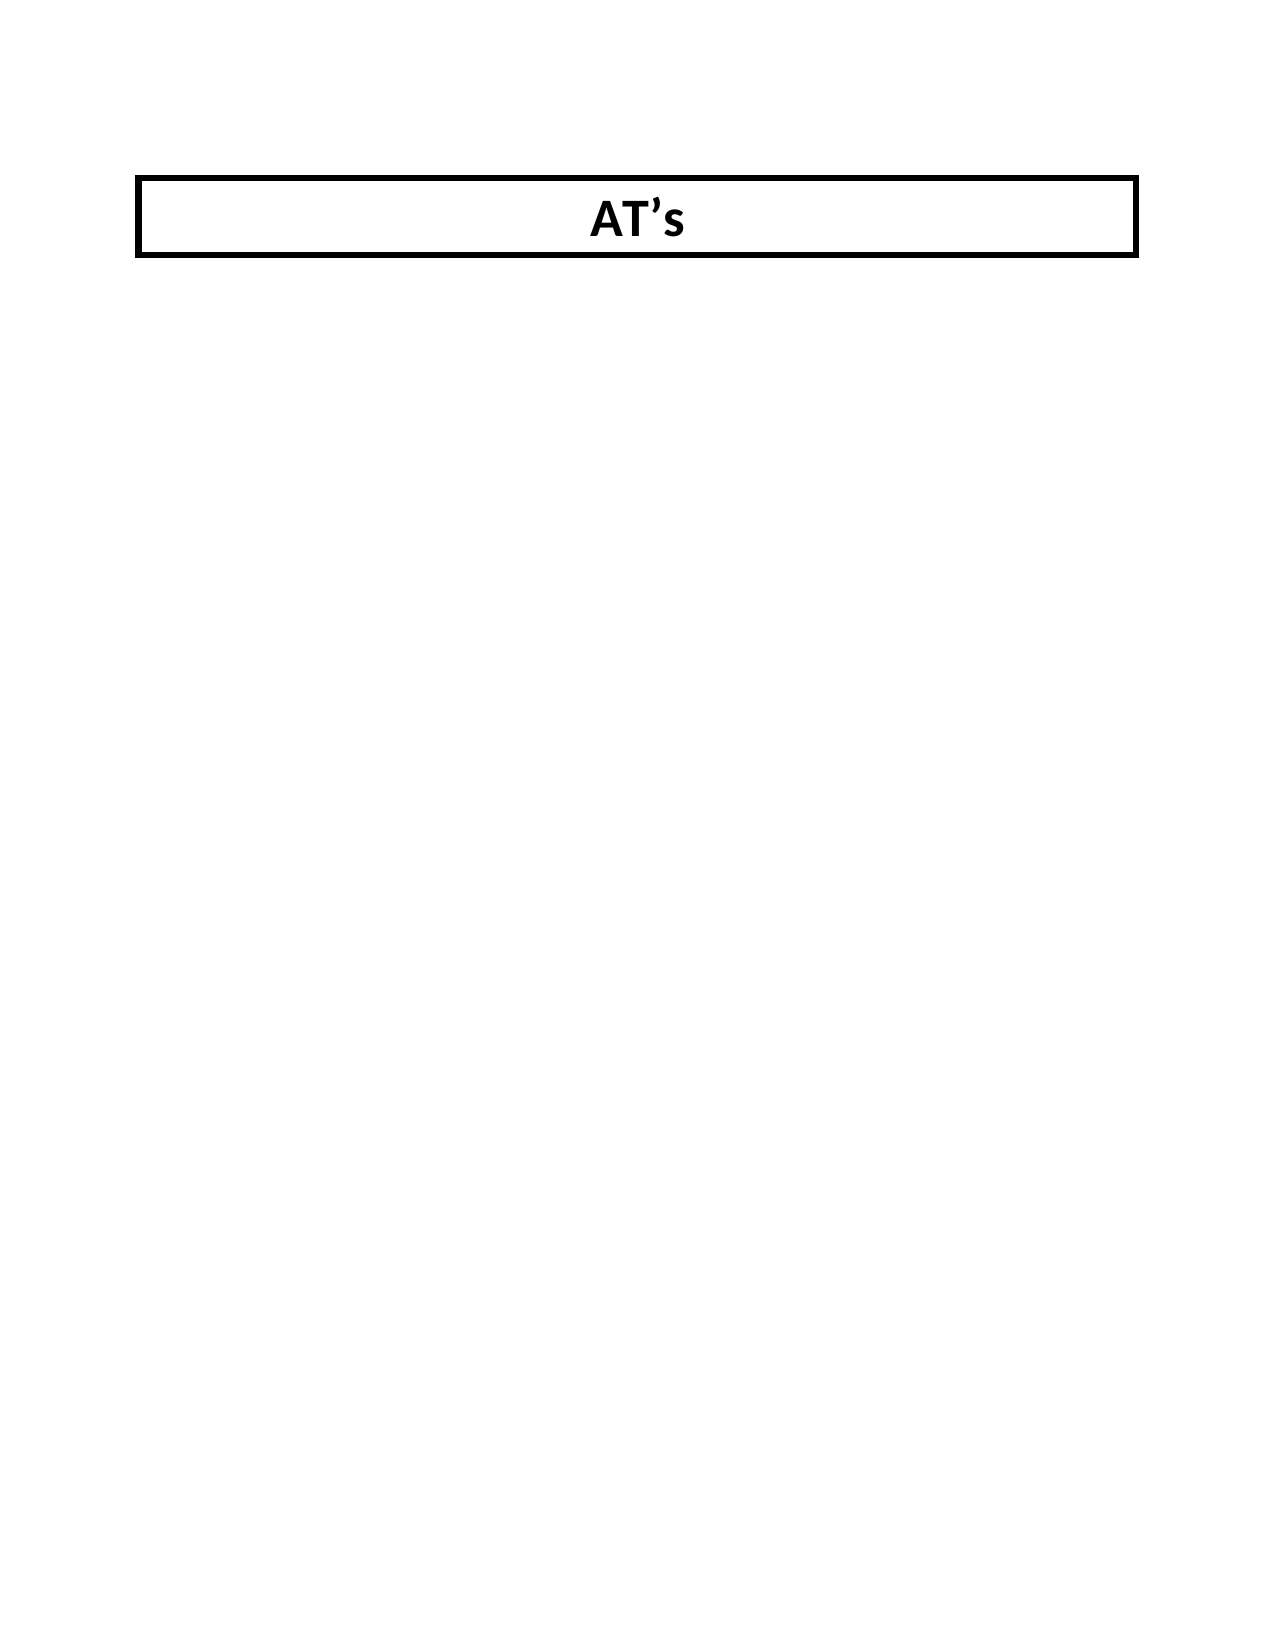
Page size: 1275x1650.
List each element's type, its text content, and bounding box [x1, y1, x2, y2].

subtitle AT’s [142, 181, 1133, 252]
